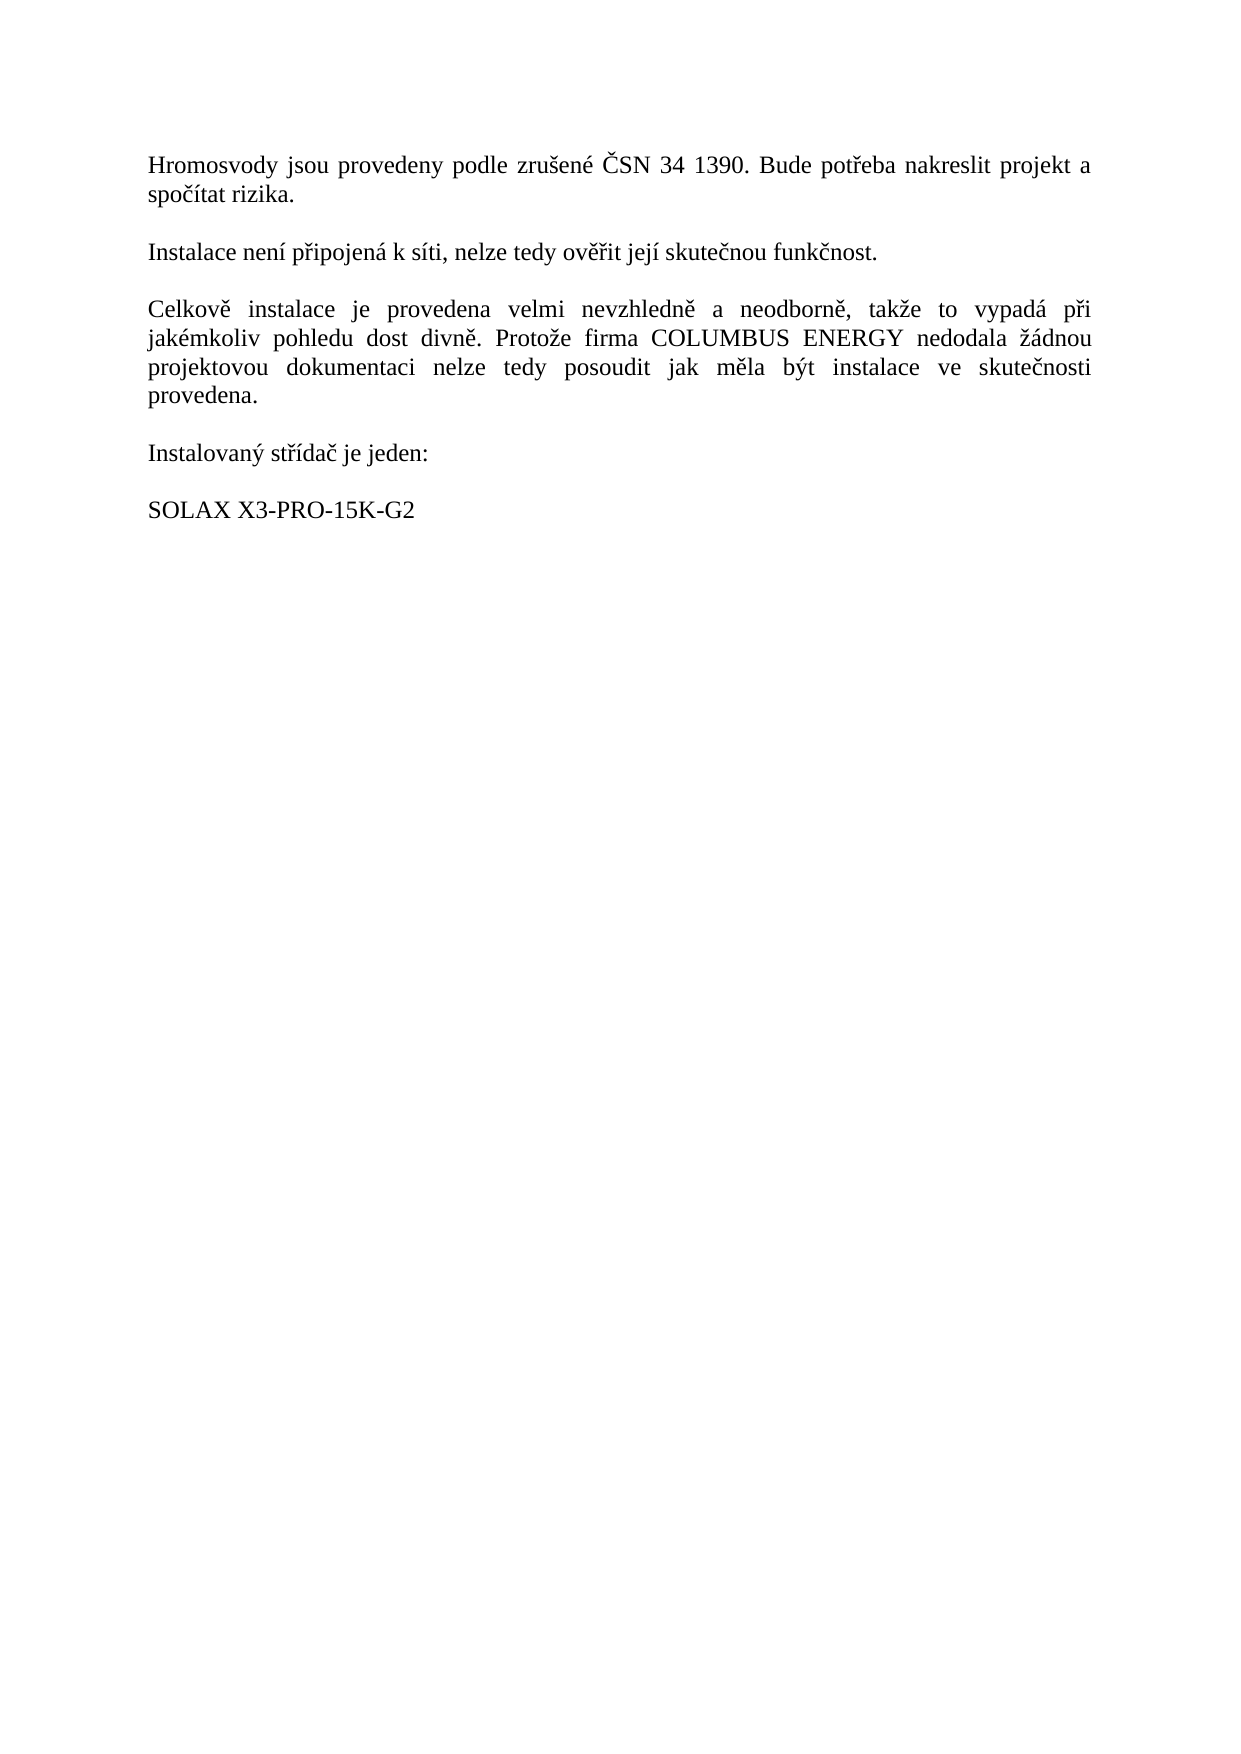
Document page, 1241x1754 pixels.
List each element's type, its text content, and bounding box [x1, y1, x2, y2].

text Hromosvody jsou provedeny podle zrušené ČSN 34 1390. Bude potřeba nakreslit projekt a spočítat rizika. [148, 151, 1093, 208]
text Instalace není připojená k síti, nelze tedy ověřit její skutečnou funkčnost. [148, 237, 1093, 266]
text Celkově instalace je provedena velmi nevzhledně a neodborně, takže to vypadá při jakémkoliv pohledu dost divně. Protože firma COLUMBUS ENERGY nedodala žádnou projektovou dokumentaci nelze tedy posoudit jak měla být instalace ve skutečnosti provedena. [148, 294, 1093, 409]
text SOLAX X3-PRO-15K-G2 [148, 496, 1093, 524]
text Instalovaný střídač je jeden: [148, 438, 1093, 467]
